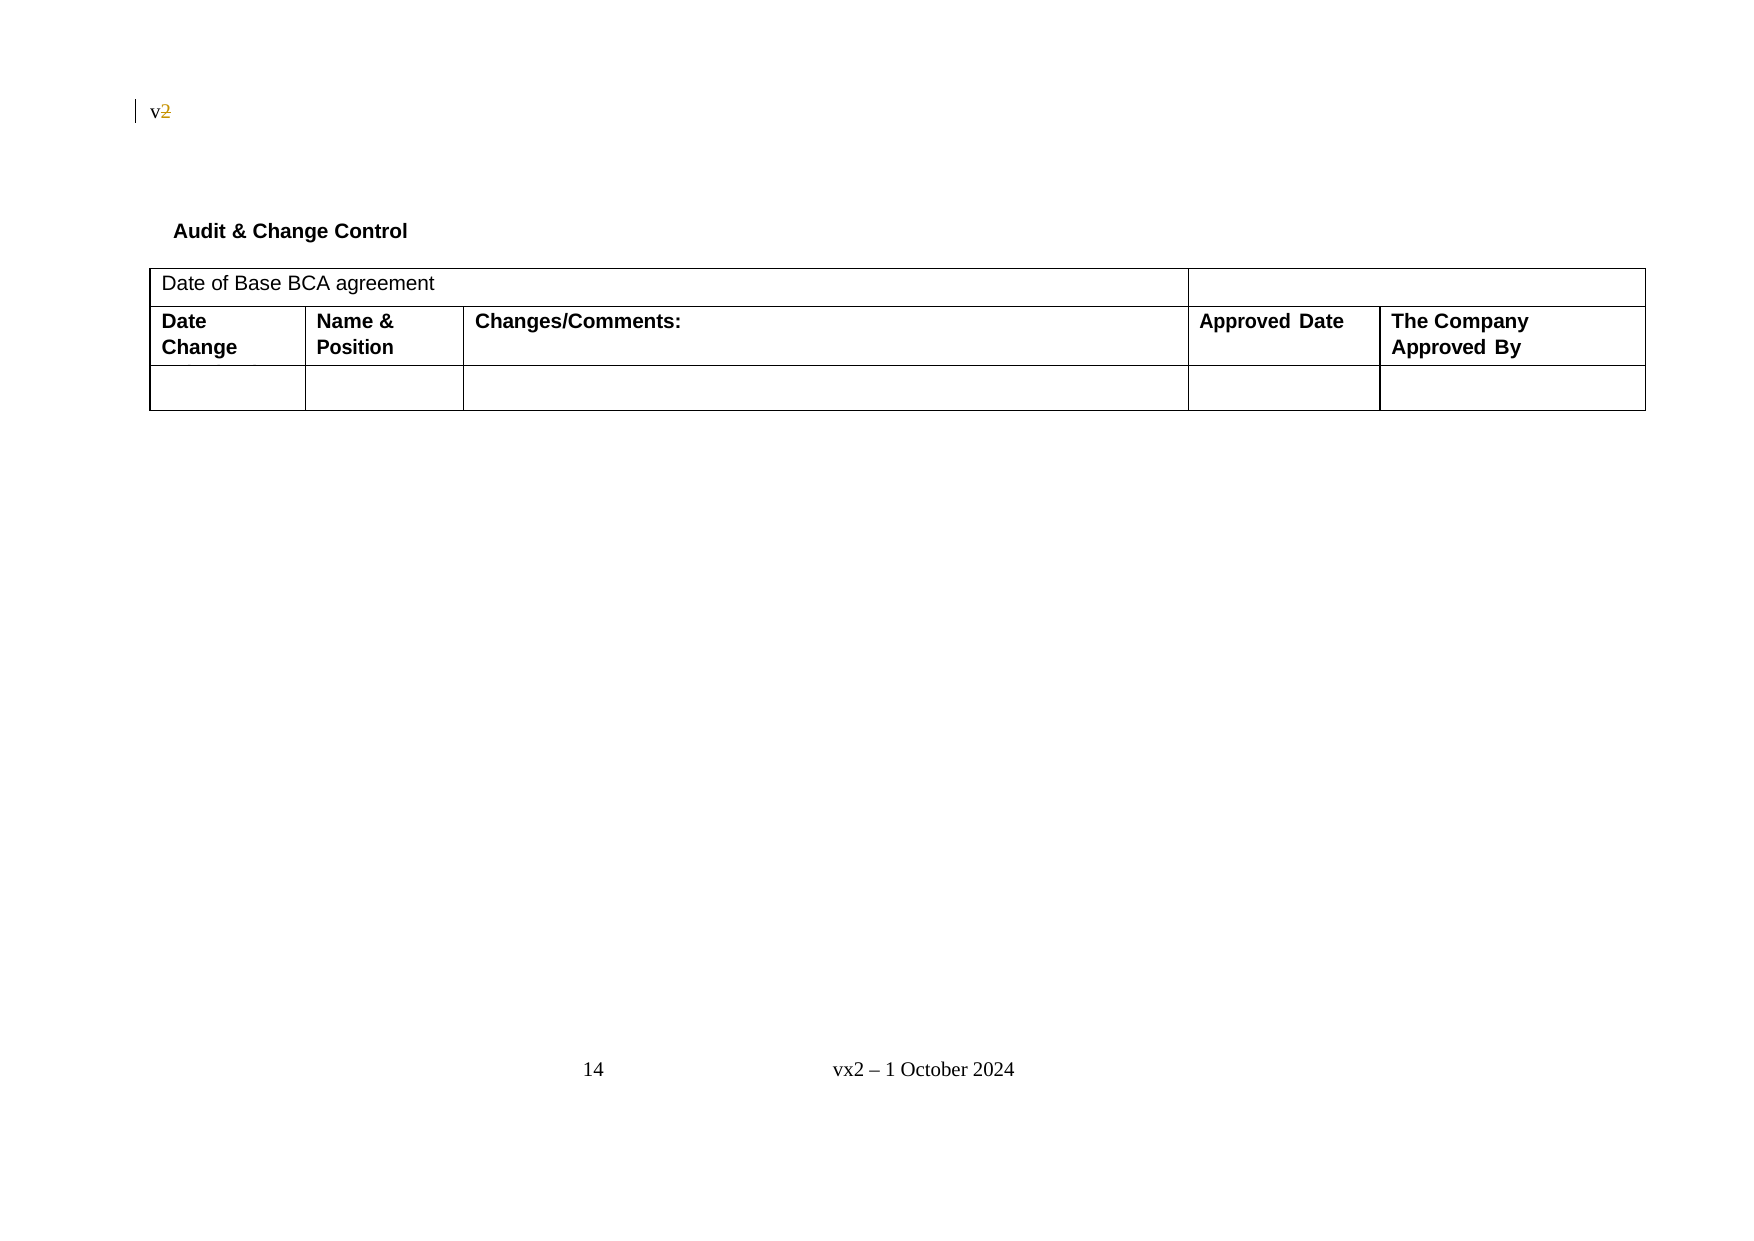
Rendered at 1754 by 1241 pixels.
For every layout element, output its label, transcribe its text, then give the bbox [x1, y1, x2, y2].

table_header [1189, 269, 1645, 306]
table_cell [464, 366, 1188, 410]
table_cell Approved Date [1189, 307, 1379, 365]
table_cell The Company Approved By [1381, 307, 1645, 365]
text Audit & Change Control [173, 219, 1604, 243]
table_cell [1189, 366, 1379, 410]
table_cell Changes/Comments: [464, 307, 1188, 365]
table_header Date of Base BCA agreement [151, 269, 1188, 306]
table_cell [306, 366, 463, 410]
table_cell [151, 366, 305, 410]
table_cell Date Change Submitted [151, 307, 305, 365]
table_cell [1381, 366, 1645, 410]
table_cell Name & Position [306, 307, 463, 365]
